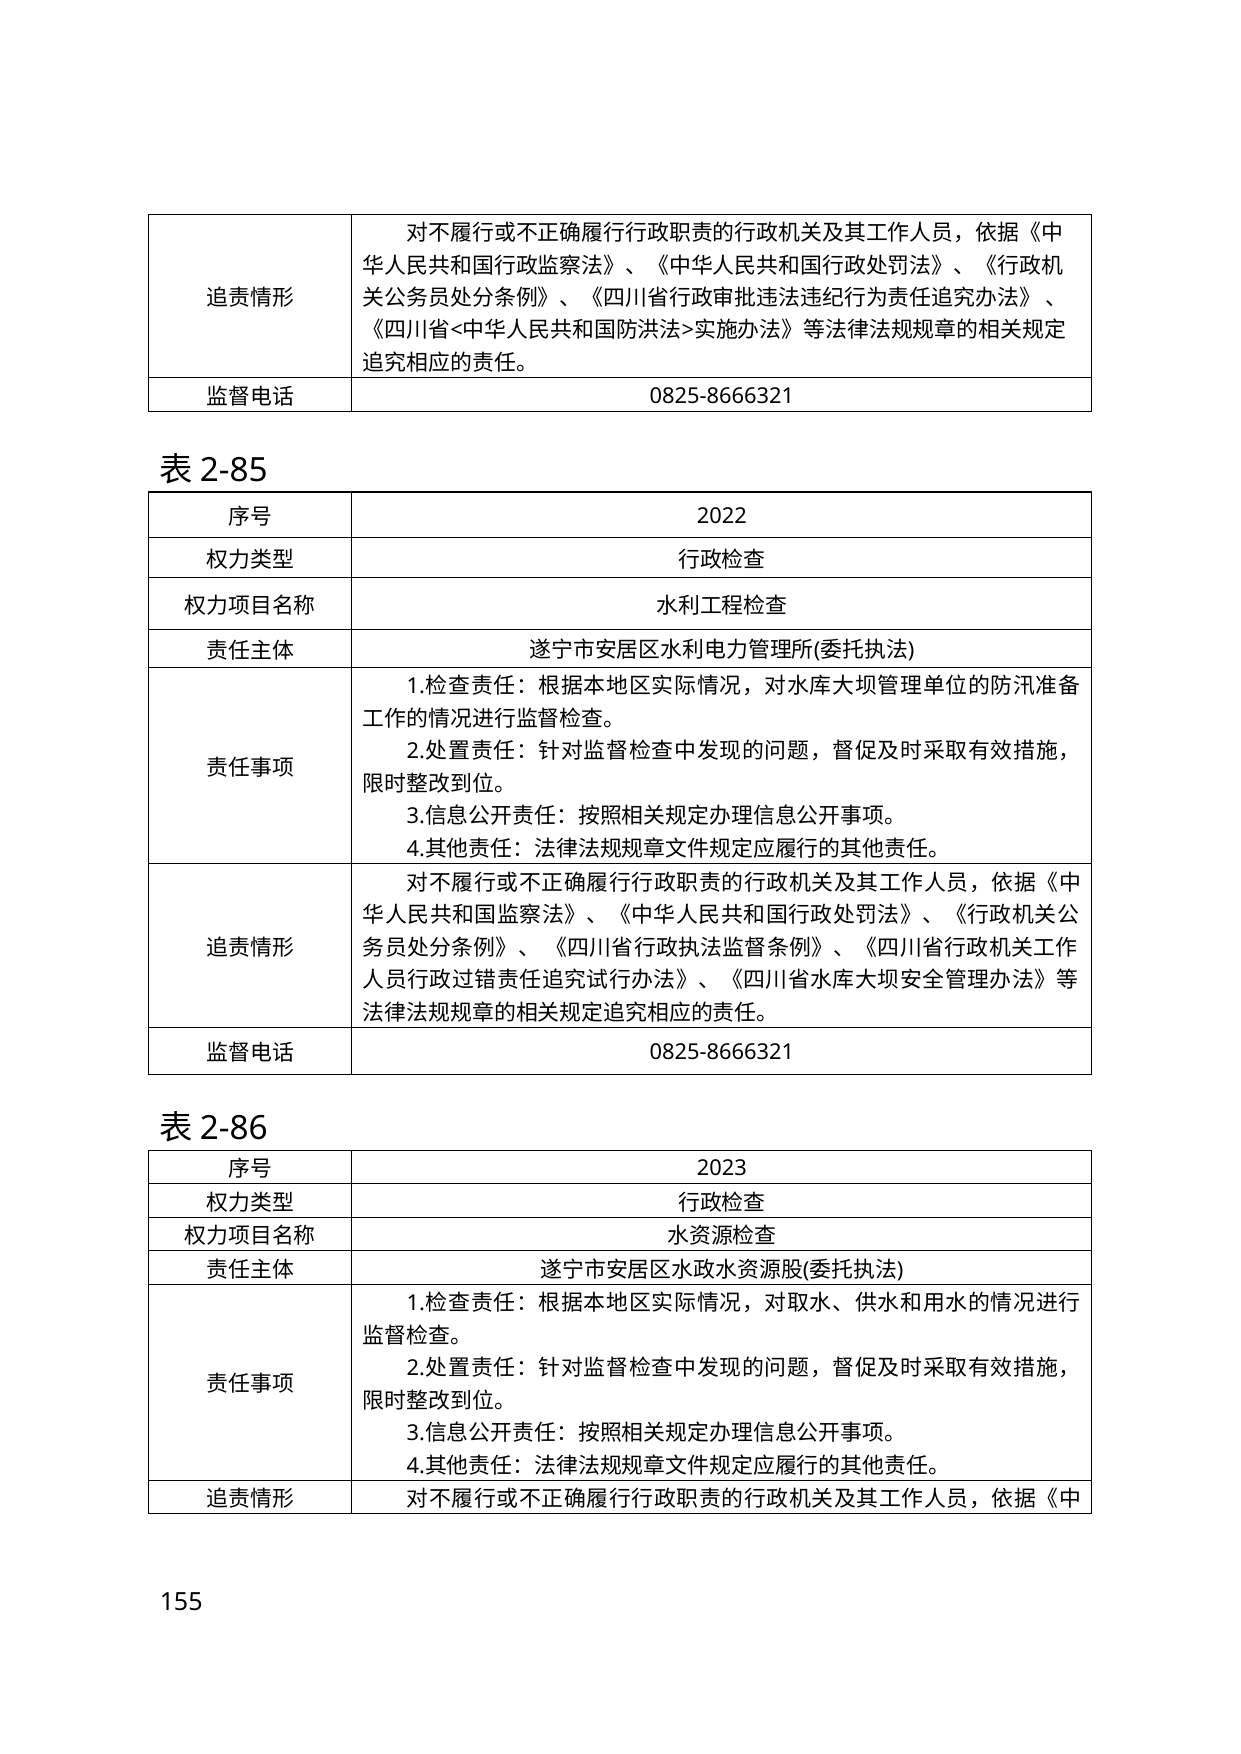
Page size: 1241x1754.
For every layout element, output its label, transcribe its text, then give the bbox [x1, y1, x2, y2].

table_cell 水资源检查 [352, 1218, 1091, 1250]
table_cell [352, 1481, 1091, 1513]
table_header 2022 [352, 493, 1091, 537]
table_cell 责任主体 [149, 630, 351, 667]
table_cell 遂宁市安居区水政水资源股(委托执法) [352, 1251, 1091, 1284]
table_cell 行政检查 [352, 1184, 1091, 1217]
table_cell 责任事项 [149, 668, 351, 863]
table_cell 对不履行或不正确履行行政职责的行政机关及其工作人员，依据《中华人民共和国监察法》、《中华人民共和国行政处罚法》、《行政机关公务员处分条例》、 《四川省行政执法监督条例》、《四川省行政机关工作人员行政过错责任追究试行办法》、《四川省水库大坝安全管理办法》等法律法规规章的相关规定追究相应的责任。 [352, 864, 1091, 1027]
table_cell 追责情形 [149, 1481, 351, 1513]
table_cell 权力项目名称 [149, 578, 351, 629]
table_cell 行政检查 [352, 538, 1091, 577]
table_cell 追责情形 [149, 215, 351, 377]
table_cell 对不履行或不正确履行行政职责的行政机关及其工作人员，依据《中华人民共和国行政监察法》、《中华人民共和国行政处罚法》、《行政机关公务员处分条例》、《四川省行政审批违法违纪行为责任追究办法》 、《四川省<中华人民共和国防洪法>实施办法》等法律法规规章的相关规定追究相应的责任。 [352, 215, 1091, 377]
table_cell 1.检查责任：根据本地区实际情况，对水库大坝管理单位的防汛准备工作的情况进行监督检查。 2.处置责任：针对监督检查中发现的问题，督促及时采取有效措施，限时整改到位。 3.信息公开责任：按照相关规定办理信息公开事项。 4.其他责任：法律法规规章文件规定应履行的其他责任。 [352, 668, 1091, 863]
table_cell 责任事项 [149, 1285, 351, 1480]
text 表2-86 [159, 1101, 1081, 1149]
table_cell 权力项目名称 [149, 1218, 351, 1250]
table_cell 水利工程检查 [352, 578, 1091, 629]
table_cell 监督电话 [149, 1028, 351, 1073]
table_header 序号 [149, 493, 351, 537]
table_cell 1.检查责任：根据本地区实际情况，对取水、供水和用水的情况进行监督检查。 2.处置责任：针对监督检查中发现的问题，督促及时采取有效措施，限时整改到位。 3.信息公开责任：按照相关规定办理信息公开事项。 4.其他责任：法律法规规章文件规定应履行的其他责任。 [352, 1285, 1091, 1480]
table_cell 监督电话 [149, 378, 351, 411]
table_cell 权力类型 [149, 538, 351, 577]
table_cell 0825-8666321 [352, 378, 1091, 411]
text 表2-85 [159, 443, 1081, 491]
table_header 2023 [352, 1151, 1091, 1183]
table_cell 追责情形 [149, 864, 351, 1027]
table_cell 0825-8666321 [352, 1028, 1091, 1073]
table_cell 责任主体 [149, 1251, 351, 1284]
table_header 序号 [149, 1151, 351, 1183]
table_cell 权力类型 [149, 1184, 351, 1217]
table_cell 遂宁市安居区水利电力管理所(委托执法) [352, 630, 1091, 667]
